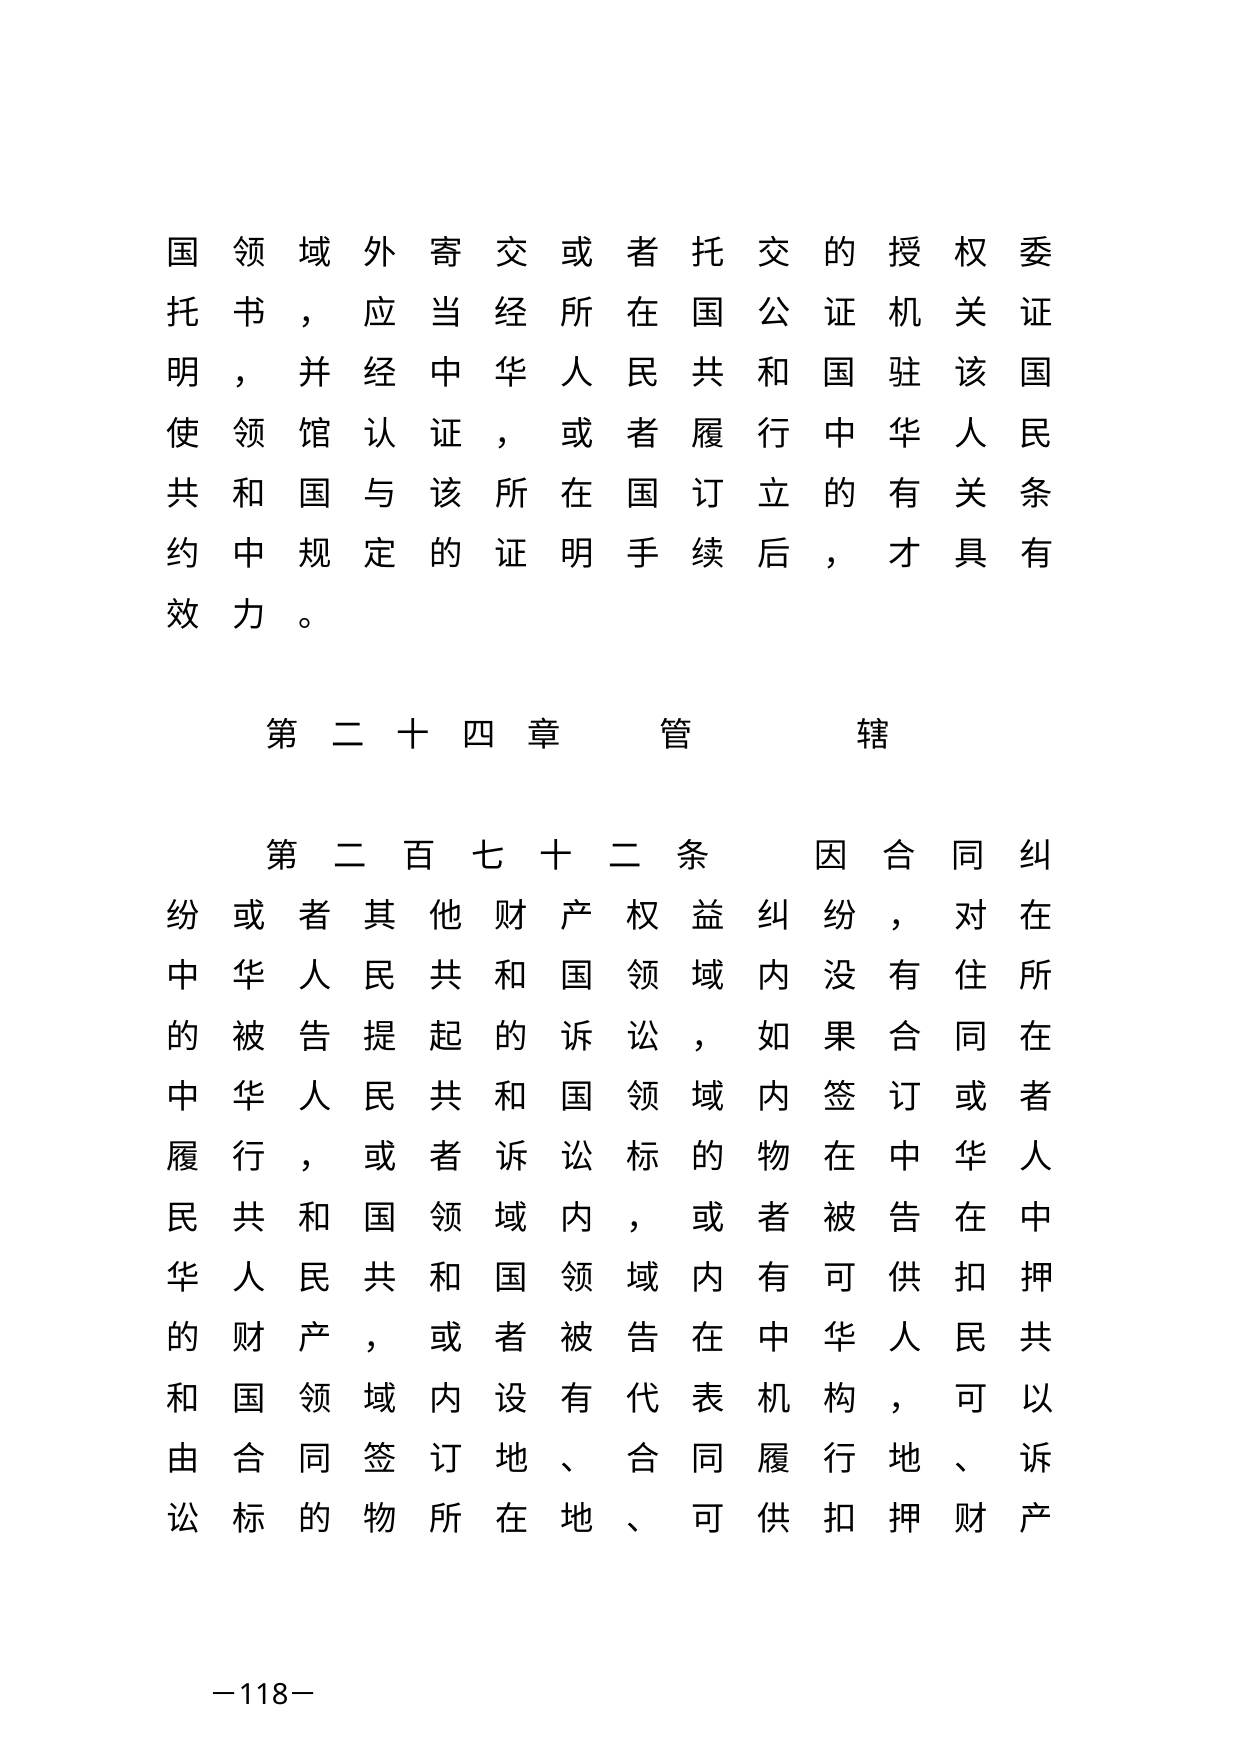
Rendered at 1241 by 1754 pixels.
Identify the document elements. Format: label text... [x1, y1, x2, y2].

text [167, 219, 1085, 642]
text 第二十四章 管 辖 [167, 702, 1085, 762]
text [167, 822, 1085, 1546]
